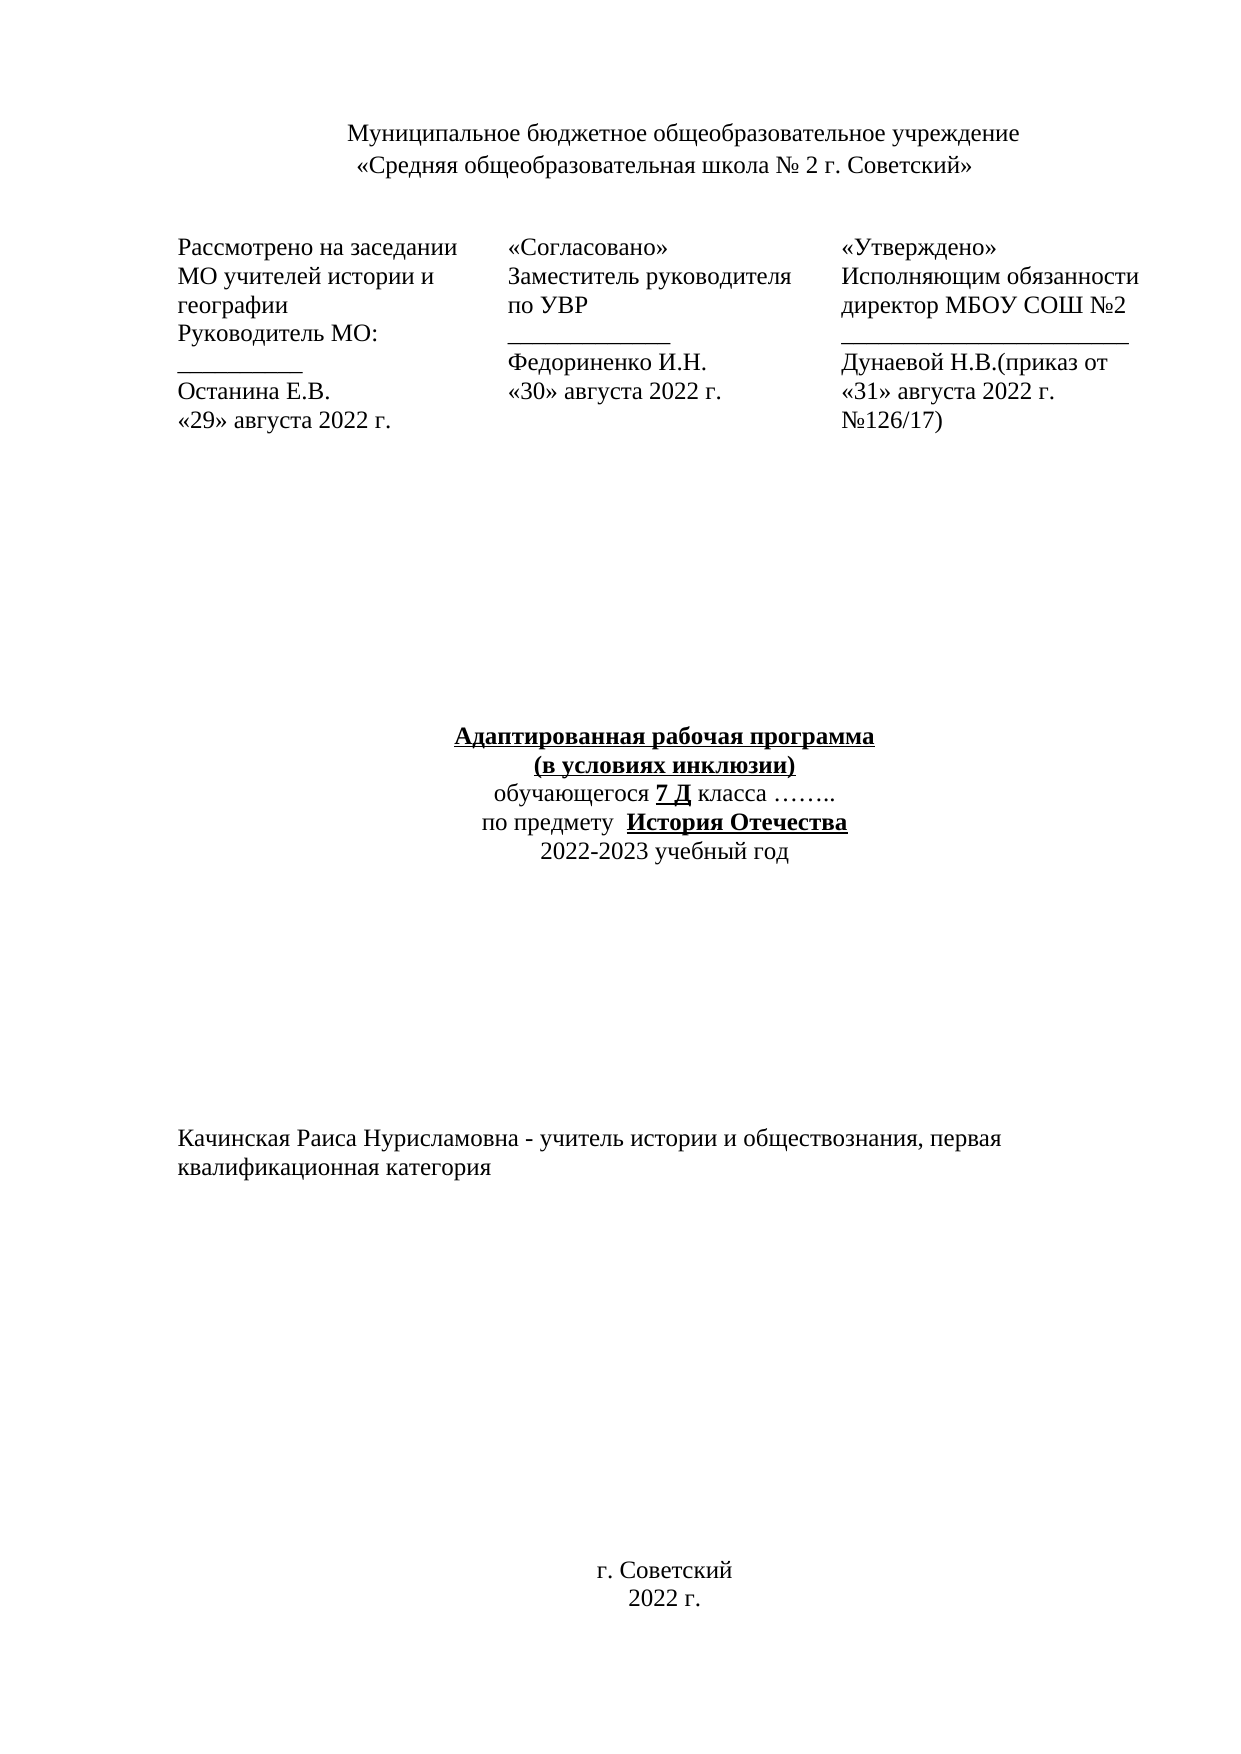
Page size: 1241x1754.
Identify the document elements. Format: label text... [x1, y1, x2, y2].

text г. Советский [177, 1555, 1152, 1583]
text Муниципальное бюджетное общеобразовательное учреждение [177, 118, 1152, 147]
table_header Рассмотрено на заседании МО учителей истории и географии Руководитель МО: __________ Останина Е.В. «29» августа 2022 г. [166, 232, 496, 433]
text 2022 г. [177, 1583, 1152, 1612]
text «Средняя общеобразовательная школа № 2 г. Советский» [177, 150, 1152, 178]
text обучающегося 7 Д класса …….. [177, 778, 1152, 807]
text Адаптированная рабочая программа [177, 721, 1152, 750]
table_header «Согласовано» Заместитель руководителя по УВР _____________ Федориненко И.Н. «30» августа 2022 г. [496, 232, 830, 433]
text Качинская Раиса Нурисламовна - учитель истории и обществознания, первая квалификационная категория [177, 1123, 1152, 1181]
text по предмету История Отечества [177, 807, 1152, 836]
text (в условиях инклюзии) [177, 750, 1152, 778]
text 2022-2023 учебный год [177, 836, 1152, 865]
table_header «Утверждено» Исполняющим обязанности директор МБОУ СОШ №2 _______________________ Дунаевой Н.В.(приказ от «31» августа 2022 г. №126/17) [830, 232, 1163, 433]
